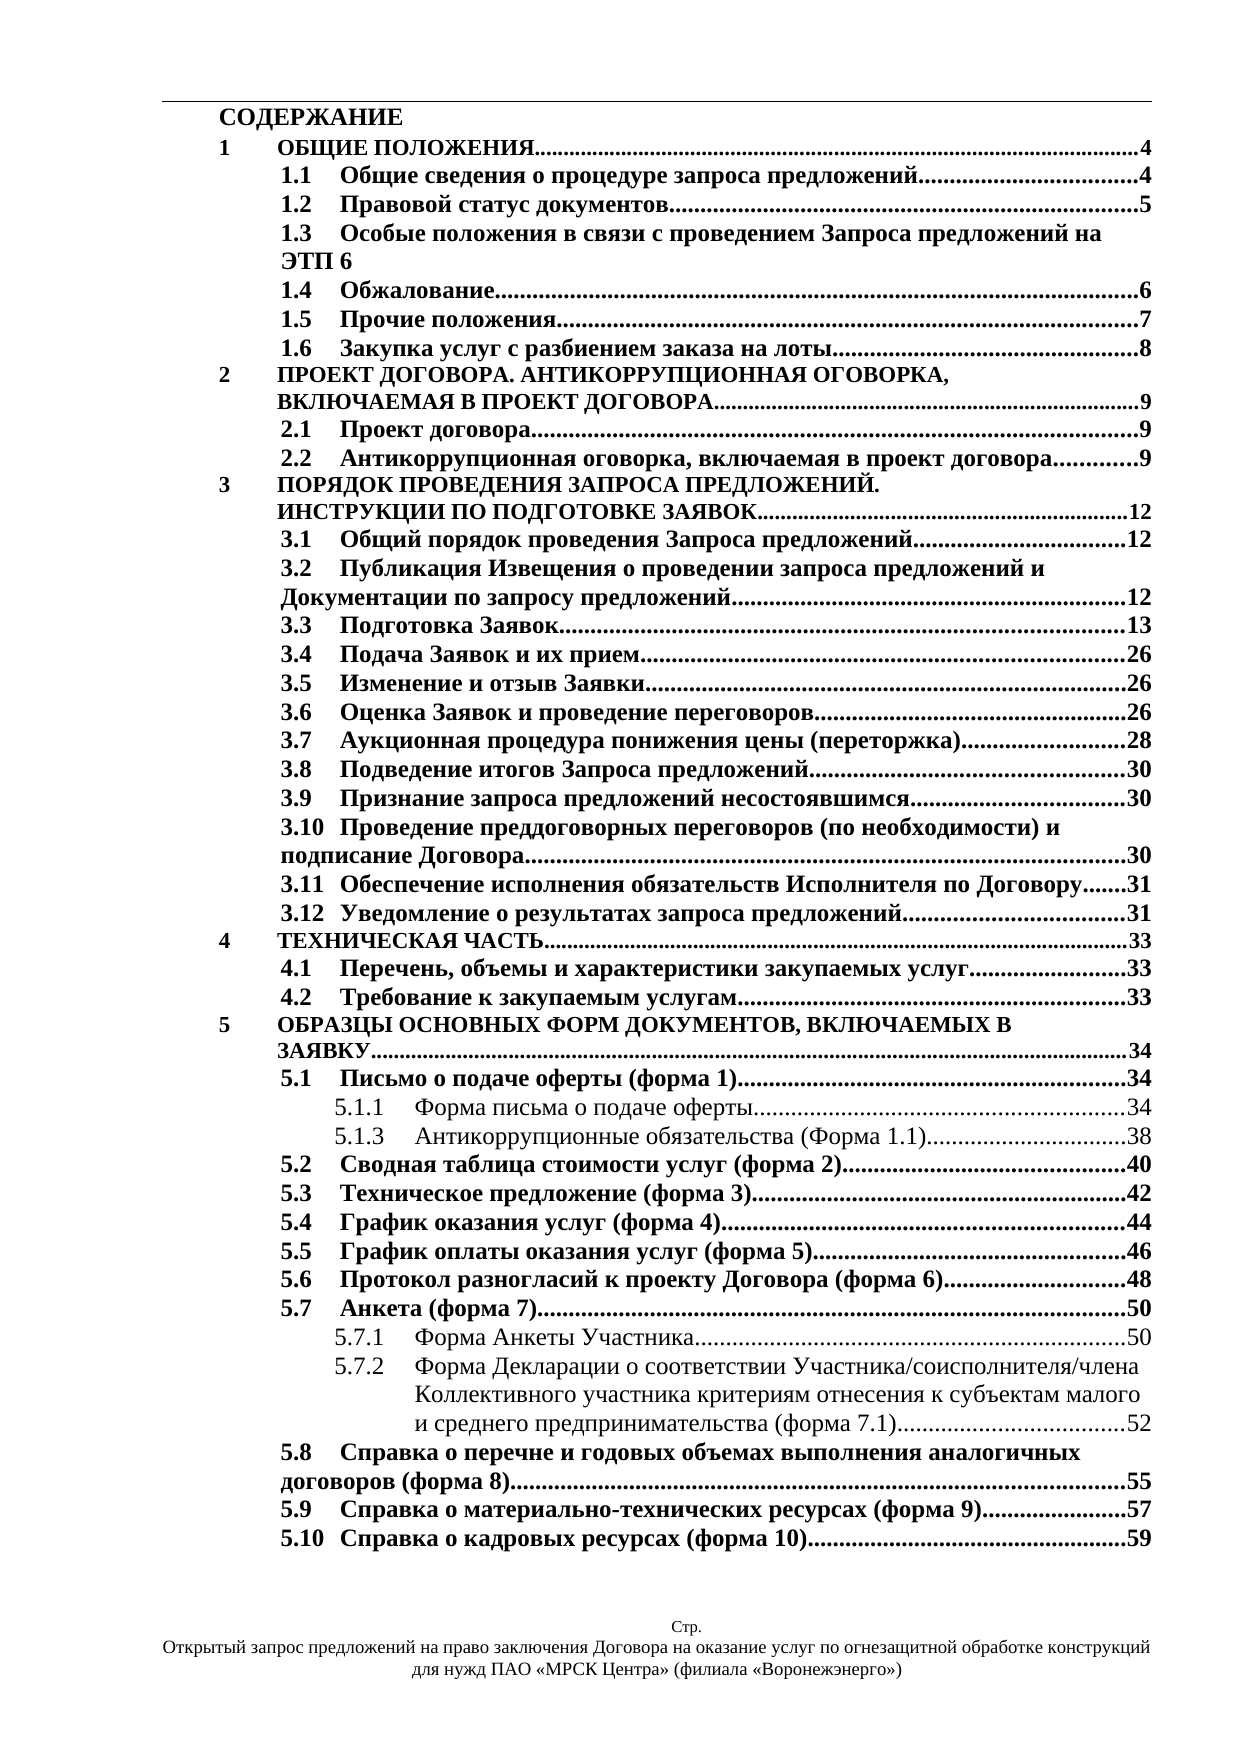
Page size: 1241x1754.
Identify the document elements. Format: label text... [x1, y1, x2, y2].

text 5.5 График оплаты оказания услуг (форма 5) 46 [280, 1236, 1133, 1264]
text 1.5 Прочие положения 7 [280, 304, 1133, 333]
text 1.2 Правовой статус документов 5 [280, 189, 1133, 218]
text СОДЕРЖАНИЕ [218, 102, 938, 131]
text 2.1 Проект договора 9 [280, 414, 1133, 443]
text 1.1 Общие сведения о процедуре запроса предложений 4 [280, 160, 1133, 189]
text 5.8 Справка о перечне и годовых объемах выполнения аналогичных договоров (форма 8) 55 [280, 1437, 1133, 1494]
text 1.3 Особые положения в связи с проведением Запроса предложений на ЭТП 6 [280, 218, 1133, 275]
text 5.4 График оказания услуг (форма 4) 44 [280, 1207, 1133, 1236]
text 3.1 Общий порядок проведения Запроса предложений 12 [280, 524, 1133, 553]
text 4.2 Требование к закупаемым услугам 33 [280, 982, 1133, 1011]
text 5.7.1 Форма Анкеты Участника 50 [334, 1322, 1144, 1351]
text 2.2 Антикоррупционная оговорка, включаемая в проект договора 9 [280, 443, 1133, 472]
text 3.2 Публикация Извещения о проведении запроса предложений и Документации по запросу предложений 12 [280, 553, 1133, 611]
text 5.9 Справка о материально-технических ресурсах (форма 9) 57 [280, 1494, 1133, 1523]
text 3.12 Уведомление о результатах запроса предложений 31 [280, 898, 1133, 927]
text 5.7.2 Форма Декларации о соответствии Участника/соисполнителя/члена Коллективного участника критериям отнесения к субъектам малого и среднего предпринимательства (форма 7.1) 52 [334, 1351, 1144, 1437]
text 5.7 Анкета (форма 7) 50 [280, 1293, 1133, 1322]
text 5.3 Техническое предложение (форма 3) 42 [280, 1178, 1133, 1207]
text 3.7 Аукционная процедура понижения цены (переторжка) 28 [280, 726, 1133, 754]
text 4.1 Перечень, объемы и характеристики закупаемых услуг 33 [280, 953, 1133, 982]
text 3.5 Изменение и отзыв Заявки 26 [280, 668, 1133, 697]
text 5 Образцы основных форм документов, включаемых в Заявку 34 [218, 1011, 1033, 1063]
text 5.1.3 Антикоррупционные обязательства (Форма 1.1). 38 [334, 1121, 1144, 1149]
text 5.1.1 Форма письма о подаче оферты 34 [334, 1092, 1144, 1121]
text 3.9 Признание запроса предложений несостоявшимся 30 [280, 783, 1133, 812]
text 5.2 Сводная таблица стоимости услуг (форма 2) 40 [280, 1149, 1133, 1178]
text 1.6 Закупка услуг с разбиением заказа на лоты 8 [280, 333, 1133, 361]
text 4 Техническая часть 33 [218, 927, 1033, 953]
text 5.1 Письмо о подаче оферты (форма 1) 34 [280, 1063, 1133, 1092]
text 3.10 Проведение преддоговорных переговоров (по необходимости) и подписание Договора 30 [280, 812, 1133, 869]
text 2 Проект Договора. Антикоррупционная оговорка, включаемая в проект договора 9 [218, 361, 1033, 414]
text 5.6 Протокол разногласий к проекту Договора (форма 6) 48 [280, 1264, 1133, 1293]
text 3.4 Подача Заявок и их прием 26 [280, 639, 1133, 668]
text 1.4 Обжалование 6 [280, 275, 1133, 304]
text 3.11 Обеспечение исполнения обязательств Исполнителя по Договору 31 [280, 869, 1133, 898]
text 3 Порядок проведения Запроса предложений. Инструкции по подготовке Заявок 12 [218, 472, 1033, 524]
text 3.6 Оценка Заявок и проведение переговоров 26 [280, 697, 1133, 726]
text 1 Общие положения 4 [218, 134, 1033, 160]
text 3.3 Подготовка Заявок 13 [280, 611, 1133, 639]
text 3.8 Подведение итогов Запроса предложений 30 [280, 754, 1133, 783]
text 5.10 Справка о кадровых ресурсах (форма 10) 59 [280, 1523, 1133, 1552]
